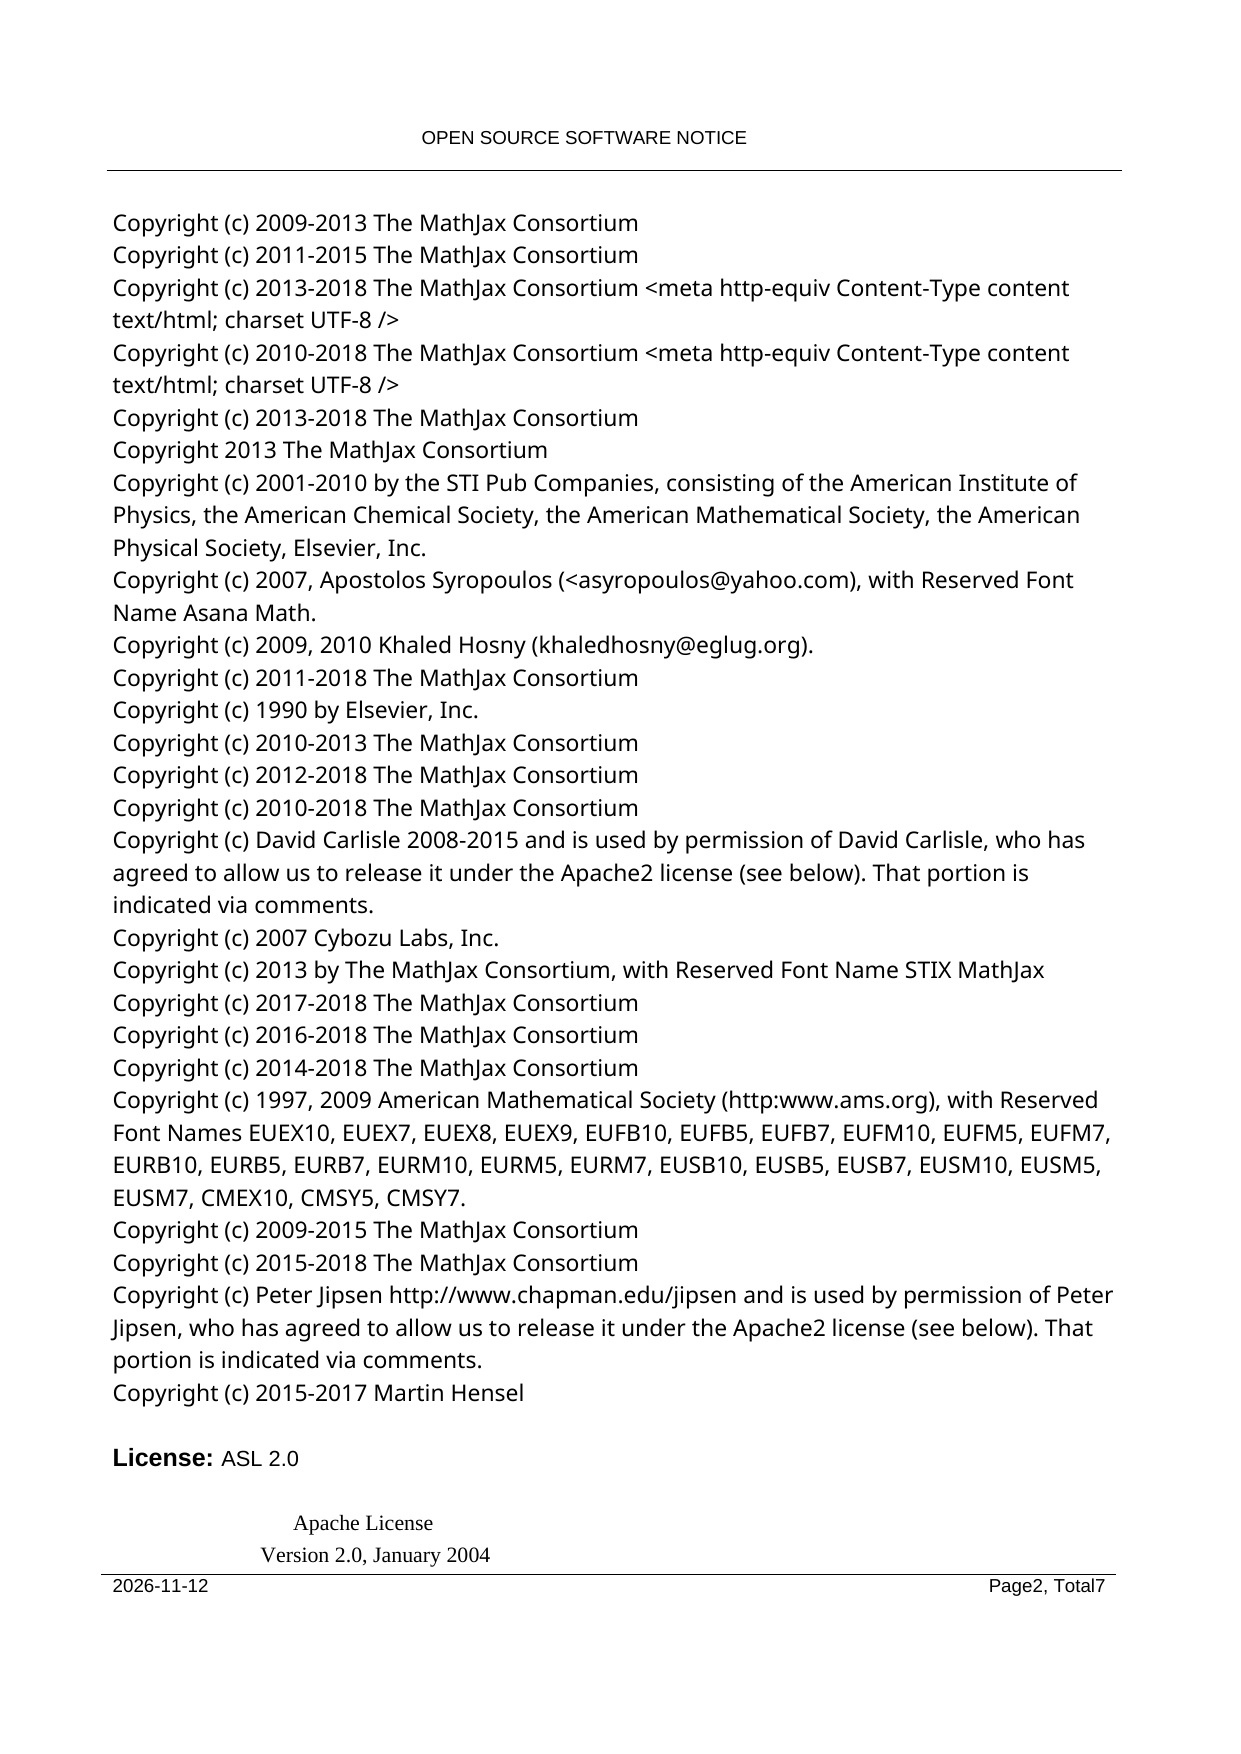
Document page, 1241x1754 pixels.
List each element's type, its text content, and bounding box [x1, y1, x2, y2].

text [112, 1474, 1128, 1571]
text License: ASL 2.0 [112, 1441, 1128, 1474]
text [112, 206, 1128, 1441]
